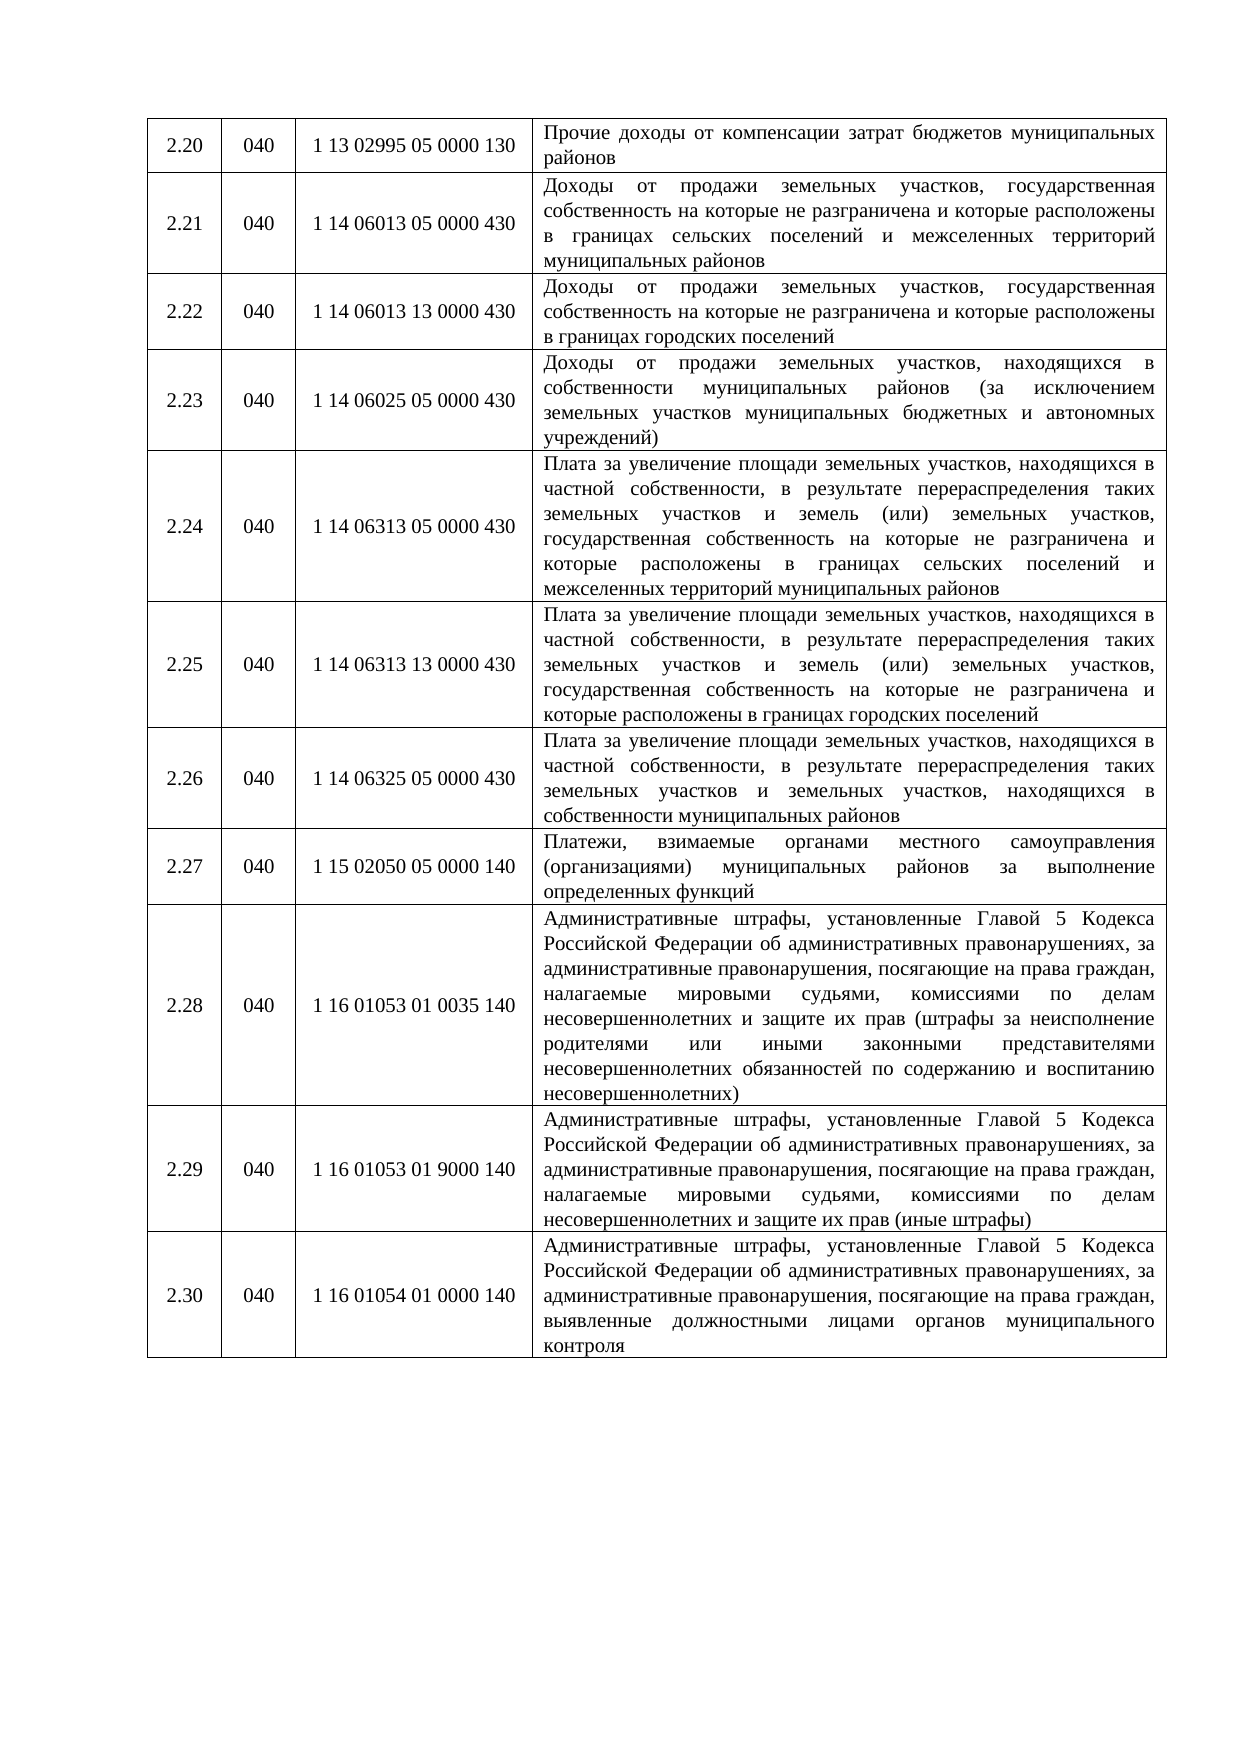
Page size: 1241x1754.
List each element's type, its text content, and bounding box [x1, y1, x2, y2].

table_cell 2.26 [148, 728, 221, 828]
table_cell Плата за увеличение площади земельных участков, находящихся в частной собственности, в результате перераспределения таких земельных участков и земельных участков, находящихся в собственности муниципальных районов [533, 728, 1166, 828]
table_cell 1 16 01053 01 9000 140 [296, 1106, 532, 1231]
table_cell 2.23 [148, 350, 221, 450]
table_cell 1 14 06013 13 0000 430 [296, 274, 532, 349]
table_cell 2.20 [148, 119, 221, 172]
table_cell Административные штрафы, установленные Главой 5 Кодекса Российской Федерации об административных правонарушениях, за административные правонарушения, посягающие на права граждан, налагаемые мировыми судьями, комиссиями по делам несовершеннолетних и защите их прав (штрафы за неисполнение родителями или иными законными представителями несовершеннолетних обязанностей по содержанию и воспитанию несовершеннолетних) [533, 905, 1166, 1105]
table_cell 2.22 [148, 274, 221, 349]
table_cell 2.21 [148, 173, 221, 273]
table_cell 2.27 [148, 829, 221, 904]
table_cell Прочие доходы от компенсации затрат бюджетов муниципальных районов [533, 119, 1166, 172]
table_cell 040 [222, 1232, 295, 1357]
table_cell 040 [222, 173, 295, 273]
table_cell 040 [222, 905, 295, 1105]
table_cell 2.24 [148, 451, 221, 601]
table_cell Административные штрафы, установленные Главой 5 Кодекса Российской Федерации об административных правонарушениях, за административные правонарушения, посягающие на права граждан, налагаемые мировыми судьями, комиссиями по делам несовершеннолетних и защите их прав (иные штрафы) [533, 1106, 1166, 1231]
table_cell 2.25 [148, 602, 221, 727]
table_cell 1 15 02050 05 0000 140 [296, 829, 532, 904]
table_cell 1 14 06013 05 0000 430 [296, 173, 532, 273]
table_cell Платежи, взимаемые органами местного самоуправления (организациями) муниципальных районов за выполнение определенных функций [533, 829, 1166, 904]
table_cell 1 13 02995 05 0000 130 [296, 119, 532, 172]
table_cell Плата за увеличение площади земельных участков, находящихся в частной собственности, в результате перераспределения таких земельных участков и земель (или) земельных участков, государственная собственность на которые не разграничена и которые расположены в границах сельских поселений и межселенных территорий муниципальных районов [533, 451, 1166, 601]
table_cell 040 [222, 602, 295, 727]
table_cell Плата за увеличение площади земельных участков, находящихся в частной собственности, в результате перераспределения таких земельных участков и земель (или) земельных участков, государственная собственность на которые не разграничена и которые расположены в границах городских поселений [533, 602, 1166, 727]
table_cell 040 [222, 274, 295, 349]
table_cell 1 14 06025 05 0000 430 [296, 350, 532, 450]
table_cell 040 [222, 350, 295, 450]
table_cell 040 [222, 451, 295, 601]
table_cell Административные штрафы, установленные Главой 5 Кодекса Российской Федерации об административных правонарушениях, за административные правонарушения, посягающие на права граждан, выявленные должностными лицами органов муниципального контроля [533, 1232, 1166, 1357]
table_cell 1 16 01053 01 0035 140 [296, 905, 532, 1105]
table_cell Доходы от продажи земельных участков, государственная собственность на которые не разграничена и которые расположены в границах сельских поселений и межселенных территорий муниципальных районов [533, 173, 1166, 273]
table_cell Доходы от продажи земельных участков, находящихся в собственности муниципальных районов (за исключением земельных участков муниципальных бюджетных и автономных учреждений) [533, 350, 1166, 450]
table_cell 040 [222, 728, 295, 828]
table_cell 2.28 [148, 905, 221, 1105]
table_cell 040 [222, 829, 295, 904]
table_cell 2.30 [148, 1232, 221, 1357]
table_cell 040 [222, 1106, 295, 1231]
table_cell 2.29 [148, 1106, 221, 1231]
table_cell 1 16 01054 01 0000 140 [296, 1232, 532, 1357]
table_cell 1 14 06313 13 0000 430 [296, 602, 532, 727]
table_cell 1 14 06313 05 0000 430 [296, 451, 532, 601]
table_cell Доходы от продажи земельных участков, государственная собственность на которые не разграничена и которые расположены в границах городских поселений [533, 274, 1166, 349]
table_cell 040 [222, 119, 295, 172]
table_cell 1 14 06325 05 0000 430 [296, 728, 532, 828]
